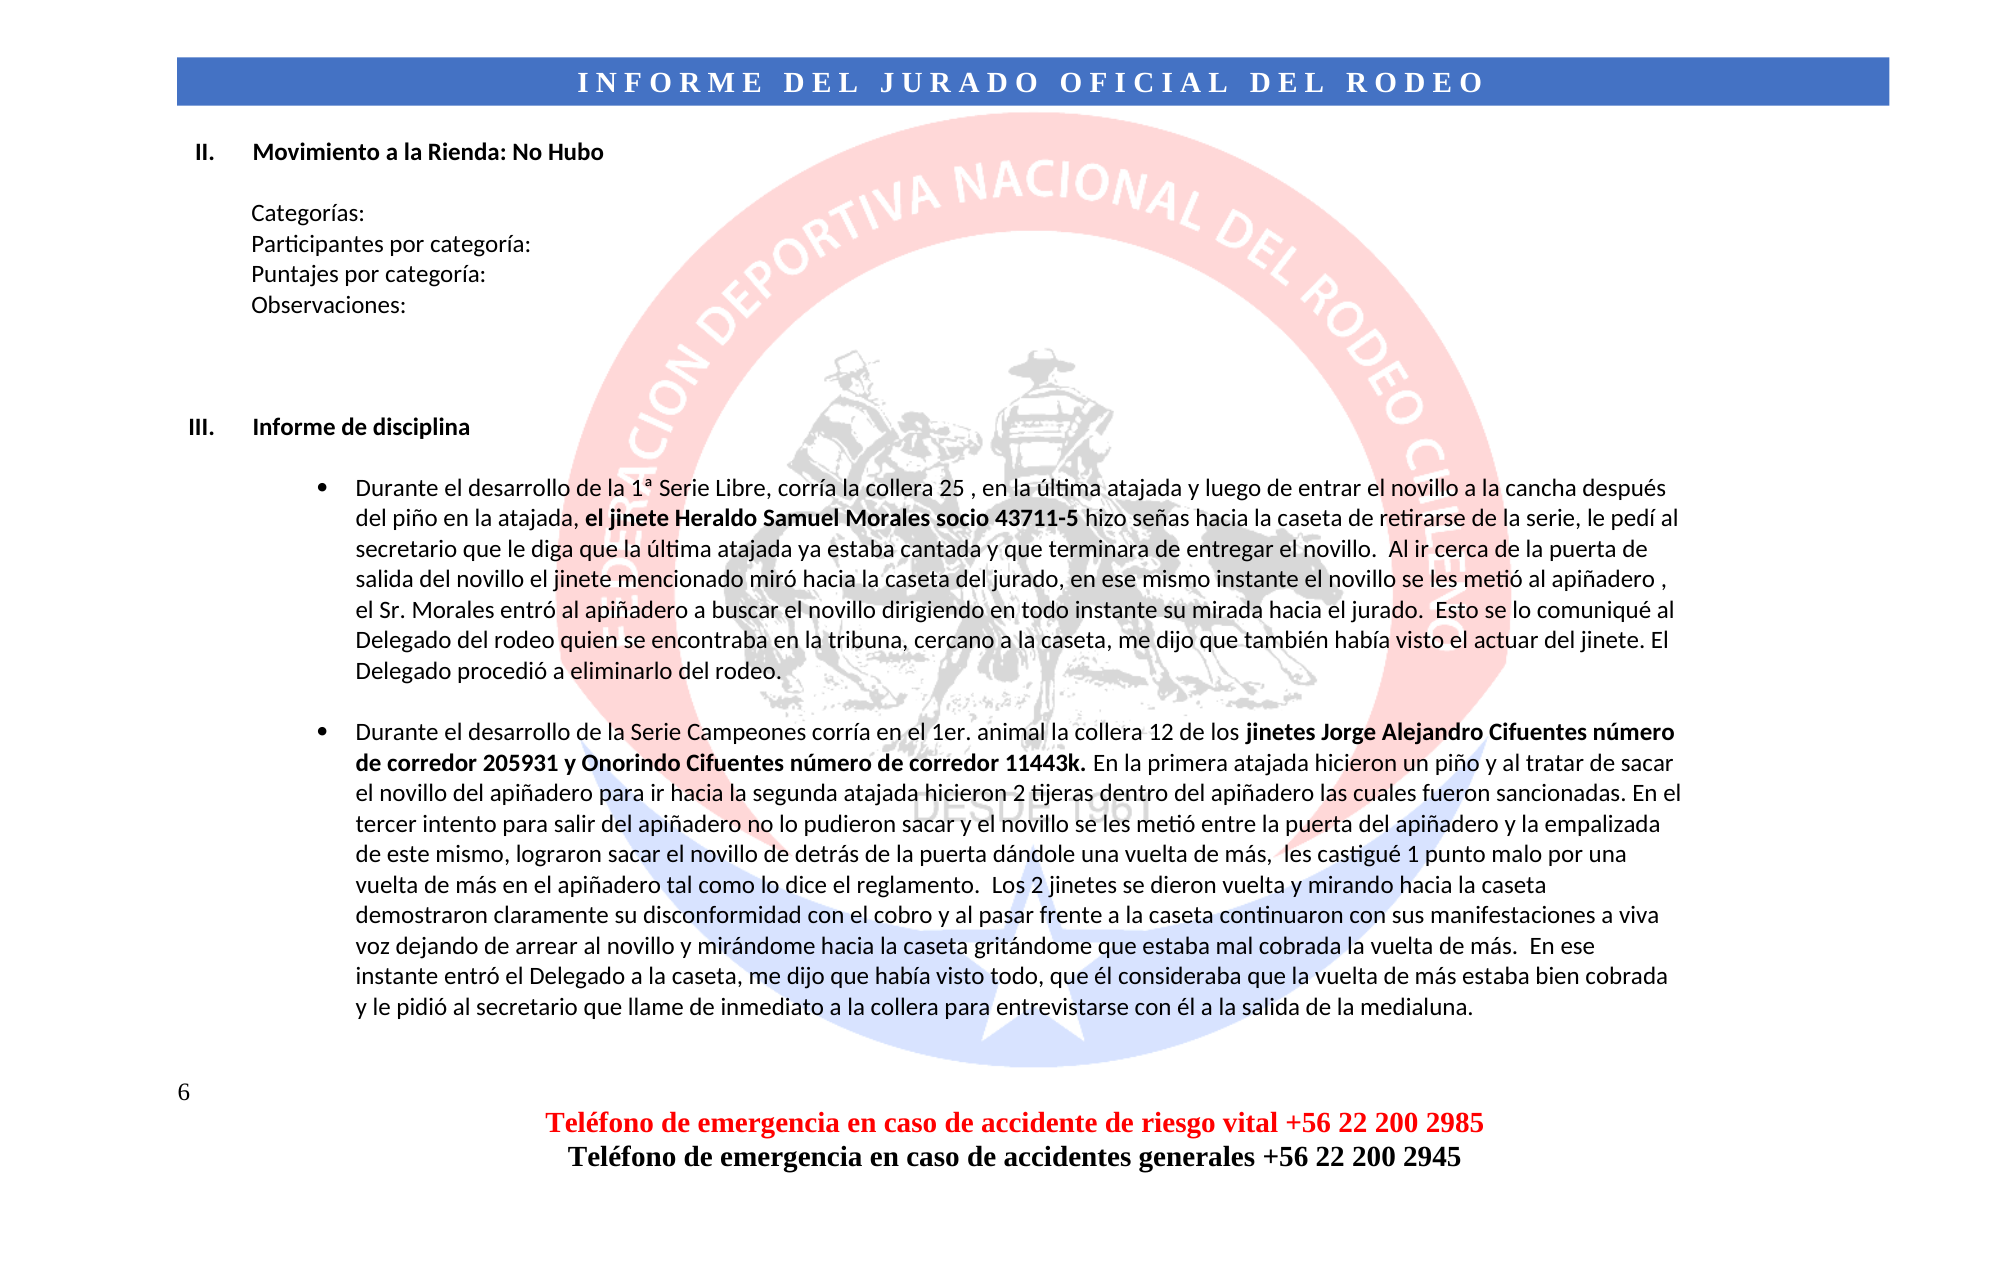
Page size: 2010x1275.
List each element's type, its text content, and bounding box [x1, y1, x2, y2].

list Informe de disciplina [215, 411, 1683, 441]
text Observaciones: [251, 289, 1683, 319]
text Puntajes por categoría: [251, 258, 1683, 289]
list Durante el desarrollo de la 1ª Serie Libre, corría la collera 25 , en la última atajada y luego de entrar el novillo a la cancha después del piño en la atajada, el jinete Heraldo Samuel Morales socio 43711-5 hizo señas hacia la caseta de retirarse de la serie, le pedí al secretario que le diga que la última atajada ya estaba cantada y que terminara de entregar el novillo. Al ir cerca de la puerta de salida del novillo el jinete mencionado miró hacia la caseta del jurado, en ese mismo instante el novillo se les metió al apiñadero , el Sr. Morales entró al apiñadero a buscar el novillo dirigiendo en todo instante su mirada hacia el jurado. Esto se lo comuniqué al Delegado del rodeo quien se encontraba en la tribuna, cercano a la caseta, me dijo que también había visto el actuar del jinete. El Delegado procedió a eliminarlo del rodeo. [318, 472, 1683, 686]
list Movimiento a la Rienda: No Hubo [215, 136, 1683, 167]
text Participantes por categoría: [251, 228, 1683, 258]
list Durante el desarrollo de la Serie Campeones corría en el 1er. animal la collera 12 de los jinetes Jorge Alejandro Cifuentes número de corredor 205931 y Onorindo Cifuentes número de corredor 11443k. En la primera atajada hicieron un piño y al tratar de sacar el novillo del apiñadero para ir hacia la segunda atajada hicieron 2 tijeras dentro del apiñadero las cuales fueron sancionadas. En el tercer intento para salir del apiñadero no lo pudieron sacar y el novillo se les metió entre la puerta del apiñadero y la empalizada de este mismo, lograron sacar el novillo de detrás de la puerta dándole una vuelta de más, les castigué 1 punto malo por una vuelta de más en el apiñadero tal como lo dice el reglamento. Los 2 jinetes se dieron vuelta y mirando hacia la caseta demostraron claramente su disconformidad con el cobro y al pasar frente a la caseta continuaron con sus manifestaciones a viva voz dejando de arrear al novillo y mirándome hacia la caseta gritándome que estaba mal cobrada la vuelta de más. En ese instante entró el Delegado a la caseta, me dijo que había visto todo, que él consideraba que la vuelta de más estaba bien cobrada y le pidió al secretario que llame de inmediato a la collera para entrevistarse con él a la salida de la medialuna. [318, 716, 1683, 1021]
text Categorías: [251, 197, 1683, 228]
